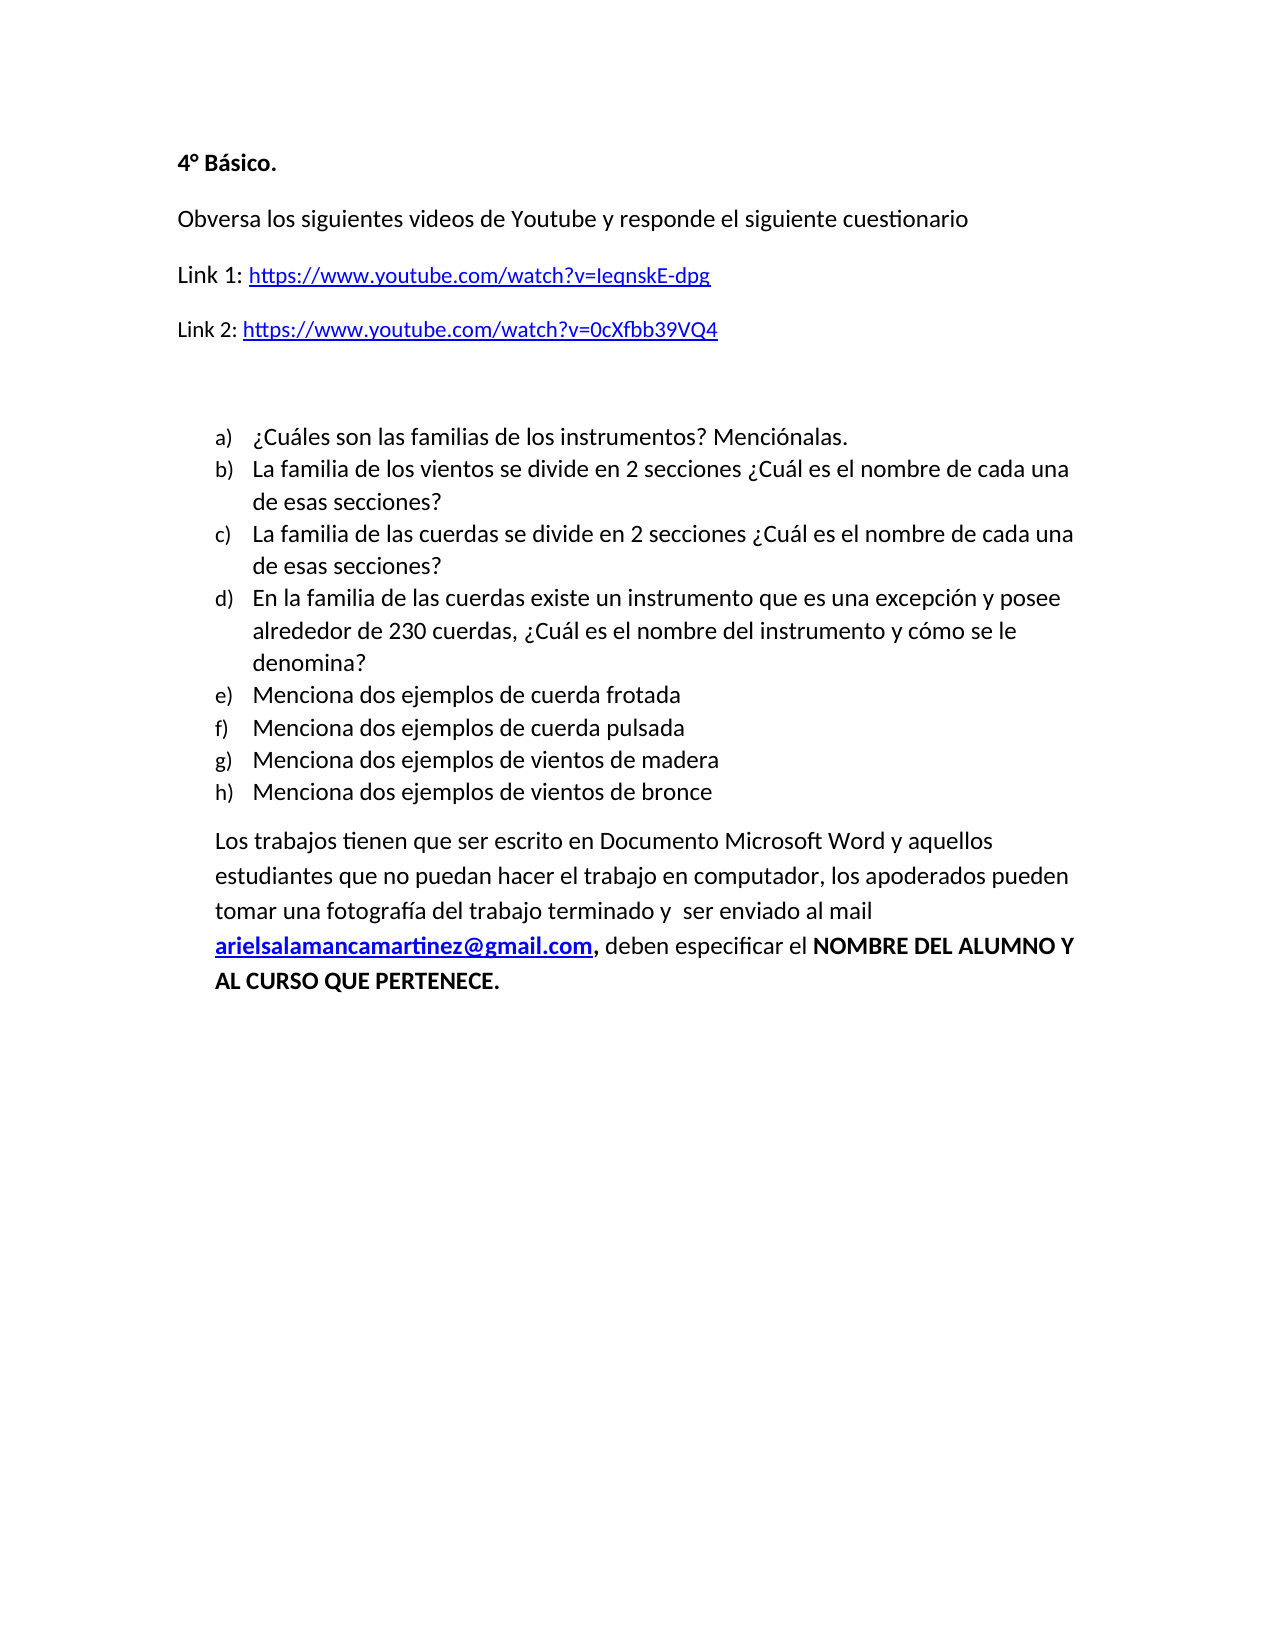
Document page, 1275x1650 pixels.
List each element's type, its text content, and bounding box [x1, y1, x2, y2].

text Los trabajos tienen que ser escrito en Documento Microsoft Word y aquellos estudiantes que no puedan hacer el trabajo en computador, los apoderados pueden tomar una fotografía del trabajo terminado y ser enviado al mail arielsalamancamartinez@gmail.com, deben especificar el NOMBRE DEL ALUMNO Y AL CURSO QUE PERTENECE. [215, 825, 1098, 996]
list Menciona dos ejemplos de vientos de madera [215, 744, 1098, 774]
list Menciona dos ejemplos de vientos de bronce [215, 776, 1098, 807]
text Link 2: https://www.youtube.com/watch?v=0cXfbb39VQ4 [177, 315, 1098, 343]
list Menciona dos ejemplos de cuerda pulsada [215, 712, 1098, 742]
list La familia de las cuerdas se divide en 2 secciones ¿Cuál es el nombre de cada una de esas secciones? [215, 518, 1098, 581]
list Menciona dos ejemplos de cuerda frotada [215, 679, 1098, 710]
list ¿Cuáles son las familias de los instrumentos? Menciónalas. [215, 421, 1098, 452]
list La familia de los vientos se divide en 2 secciones ¿Cuál es el nombre de cada una de esas secciones? [215, 453, 1098, 516]
list En la familia de las cuerdas existe un instrumento que es una excepción y posee alrededor de 230 cuerdas, ¿Cuál es el nombre del instrumento y cómo se le denomina? [215, 583, 1098, 678]
text 4° Básico. [177, 148, 1098, 178]
text Link 1: https://www.youtube.com/watch?v=IeqnskE-dpg [177, 259, 1098, 290]
text Obversa los siguientes videos de Youtube y responde el siguiente cuestionario [177, 203, 1098, 234]
